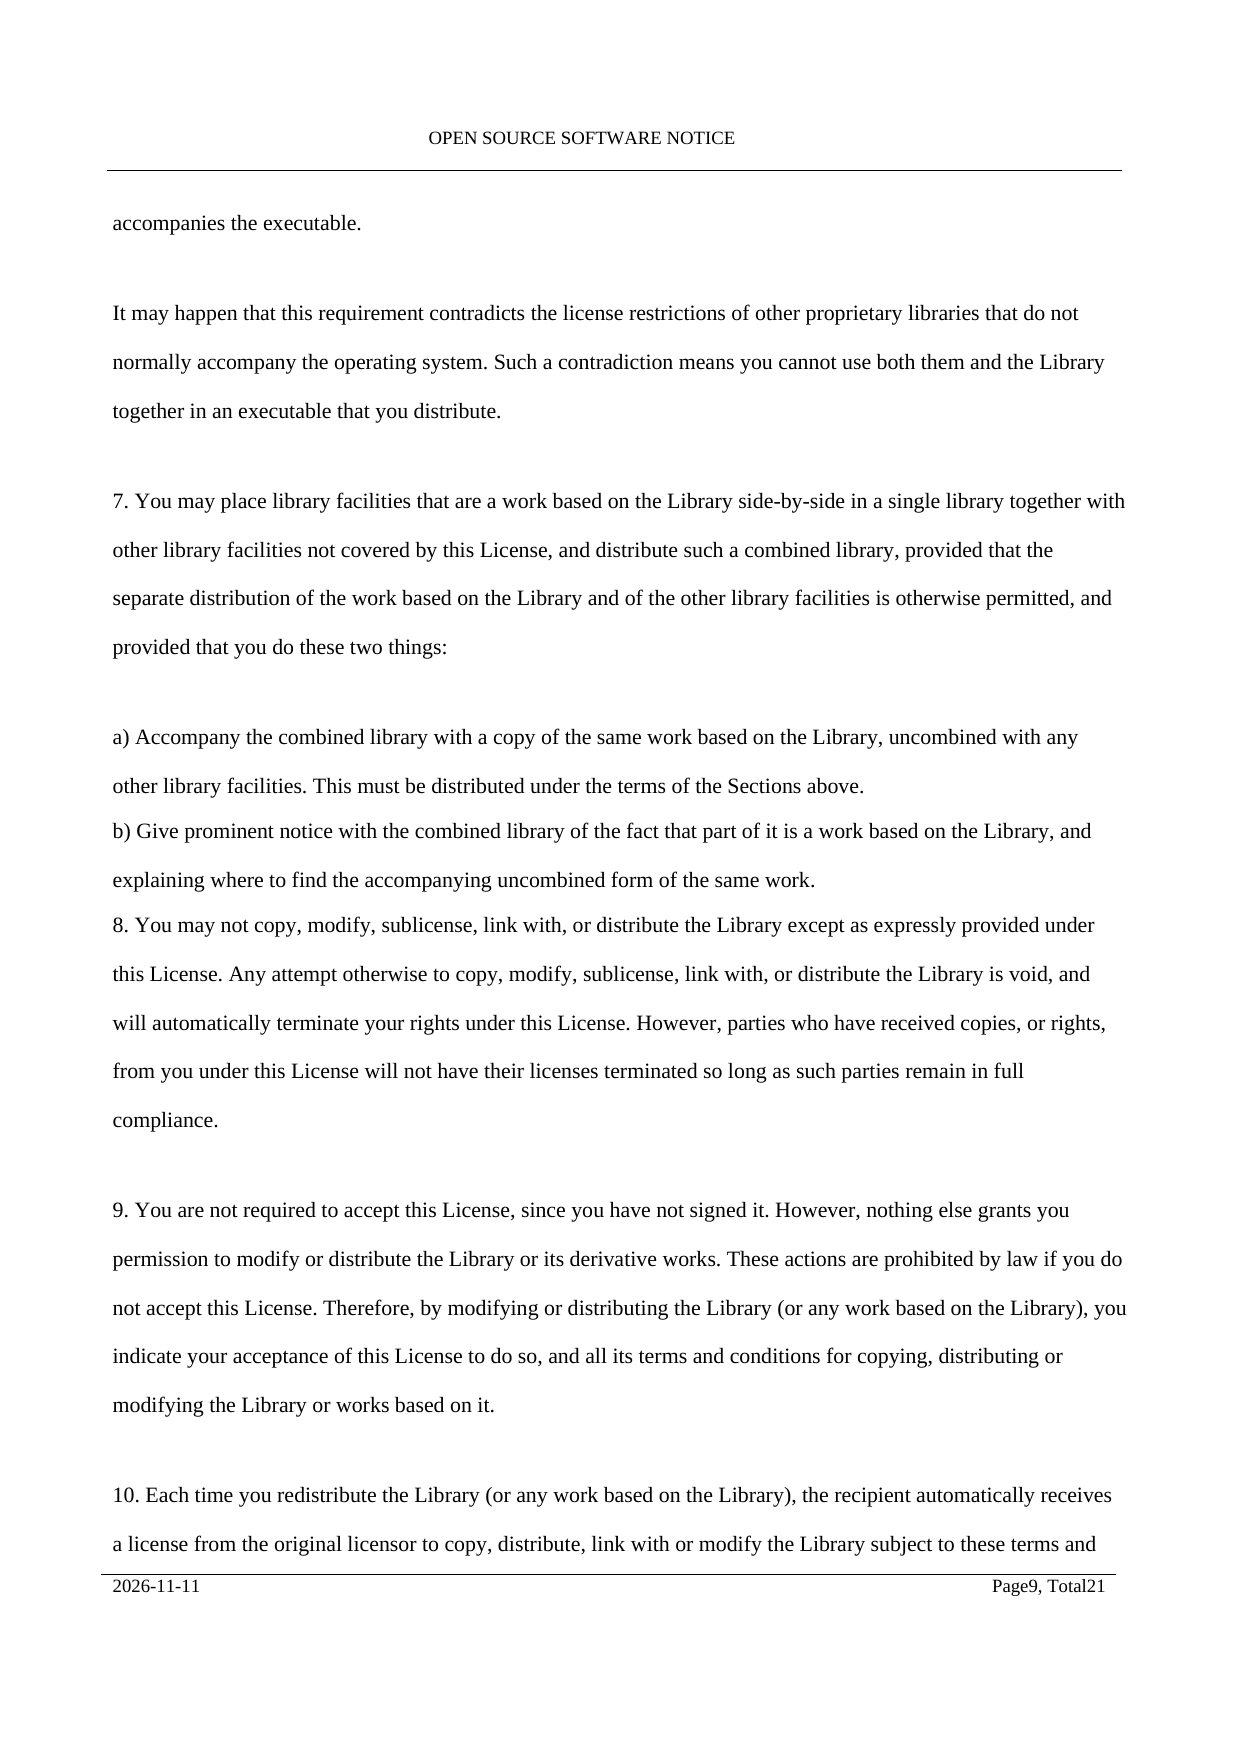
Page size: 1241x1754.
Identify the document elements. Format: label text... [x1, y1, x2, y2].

text a) Accompany the combined library with a copy of the same work based on the Library, uncombined with any other library facilities. This must be distributed under the terms of the Sections above. [112, 721, 1128, 802]
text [112, 1479, 1128, 1560]
text It may happen that this requirement contradicts the license restrictions of other proprietary libraries that do not normally accompany the operating system. Such a contradiction means you cannot use both them and the Library together in an executable that you distribute. [112, 297, 1128, 427]
text 7. You may place library facilities that are a work based on the Library side-by-side in a single library together with other library facilities not covered by this License, and distribute such a combined library, provided that the separate distribution of the work based on the Library and of the other library facilities is otherwise permitted, and provided that you do these two things: [112, 484, 1128, 663]
text b) Give prominent notice with the combined library of the fact that part of it is a work based on the Library, and explaining where to find the accompanying uncombined form of the same work. [112, 814, 1128, 896]
text 8. You may not copy, modify, sublicense, link with, or distribute the Library except as expressly provided under this License. Any attempt otherwise to copy, modify, sublicense, link with, or distribute the Library is void, and will automatically terminate your rights under this License. However, parties who have received copies, or rights, from you under this License will not have their licenses terminated so long as such parties remain in full compliance. [112, 908, 1128, 1136]
text 9. You are not required to accept this License, since you have not signed it. However, nothing else grants you permission to modify or distribute the Library or its derivative works. These actions are prohibited by law if you do not accept this License. Therefore, by modifying or distributing the Library (or any work based on the Library), you indicate your acceptance of this License to do so, and all its terms and conditions for copying, distributing or modifying the Library or works based on it. [112, 1194, 1128, 1421]
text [112, 206, 1128, 239]
